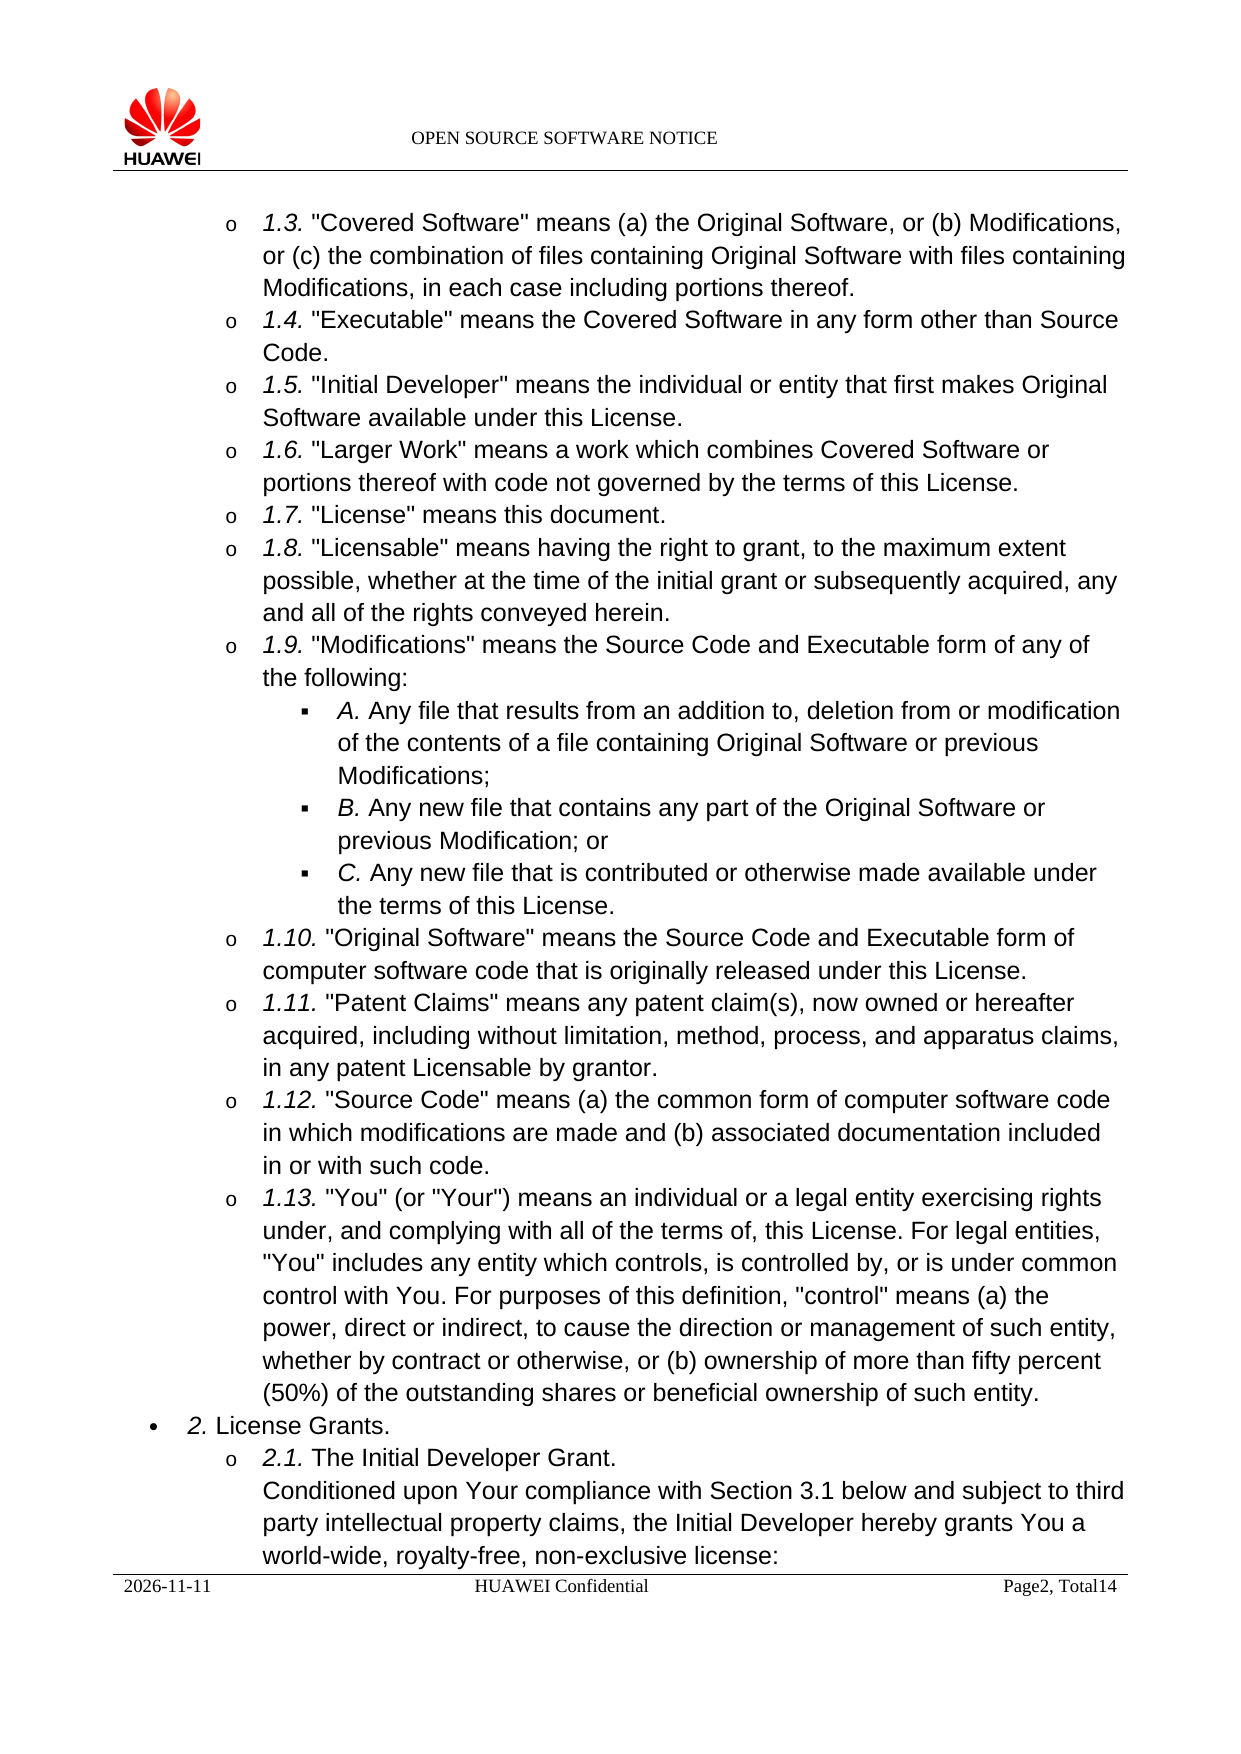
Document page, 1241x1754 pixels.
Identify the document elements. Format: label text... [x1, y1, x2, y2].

list 1.13. "You" (or "Your") means an individual or a legal entity exercising rights under, and complying with all of the terms of, this License. For legal entities, "You" includes any entity which controls, is controlled by, or is under common control with You. For purposes of this definition, "control" means (a) the power, direct or indirect, to cause the direction or management of such entity, whether by contract or otherwise, or (b) ownership of more than fifty percent (50%) of the outstanding shares or beneficial ownership of such entity. [225, 1181, 1128, 1409]
list B. Any new file that contains any part of the Original Software or previous Modification; or [300, 791, 1128, 856]
list 1.3. "Covered Software" means (a) the Original Software, or (b) Modifications, or (c) the combination of files containing Original Software with files containing Modifications, in each case including portions thereof. [225, 206, 1128, 304]
list 1.10. "Original Software" means the Source Code and Executable form of computer software code that is originally released under this License. [225, 921, 1128, 986]
list 1.11. "Patent Claims" means any patent claim(s), now owned or hereafter acquired, including without limitation, method, process, and apparatus claims, in any patent Licensable by grantor. [225, 986, 1128, 1084]
list 2. License Grants. [150, 1409, 1128, 1441]
list 1.6. "Larger Work" means a work which combines Covered Software or portions thereof with code not governed by the terms of this License. [225, 434, 1128, 499]
list 1.7. "License" means this document. [225, 499, 1128, 531]
list 1.9. "Modifications" means the Source Code and Executable form of any of the following: [225, 629, 1128, 694]
list 1.12. "Source Code" means (a) the common form of computer software code in which modifications are made and (b) associated documentation included in or with such code. [225, 1084, 1128, 1181]
list 1.5. "Initial Developer" means the individual or entity that first makes Original Software available under this License. [225, 369, 1128, 434]
list 2.1. The Initial Developer Grant. Conditioned upon Your compliance with Section 3.1 below and subject to third party intellectual property claims, the Initial Developer hereby grants You a world-wide, royalty-free, non-exclusive license: [225, 1441, 1128, 1571]
picture [124, 88, 201, 165]
list 1.4. "Executable" means the Covered Software in any form other than Source Code. [225, 304, 1128, 369]
list A. Any file that results from an addition to, deletion from or modification of the contents of a file containing Original Software or previous Modifications; [300, 694, 1128, 791]
list C. Any new file that is contributed or otherwise made available under the terms of this License. [300, 856, 1128, 921]
list 1.8. "Licensable" means having the right to grant, to the maximum extent possible, whether at the time of the initial grant or subsequently acquired, any and all of the rights conveyed herein. [225, 531, 1128, 629]
